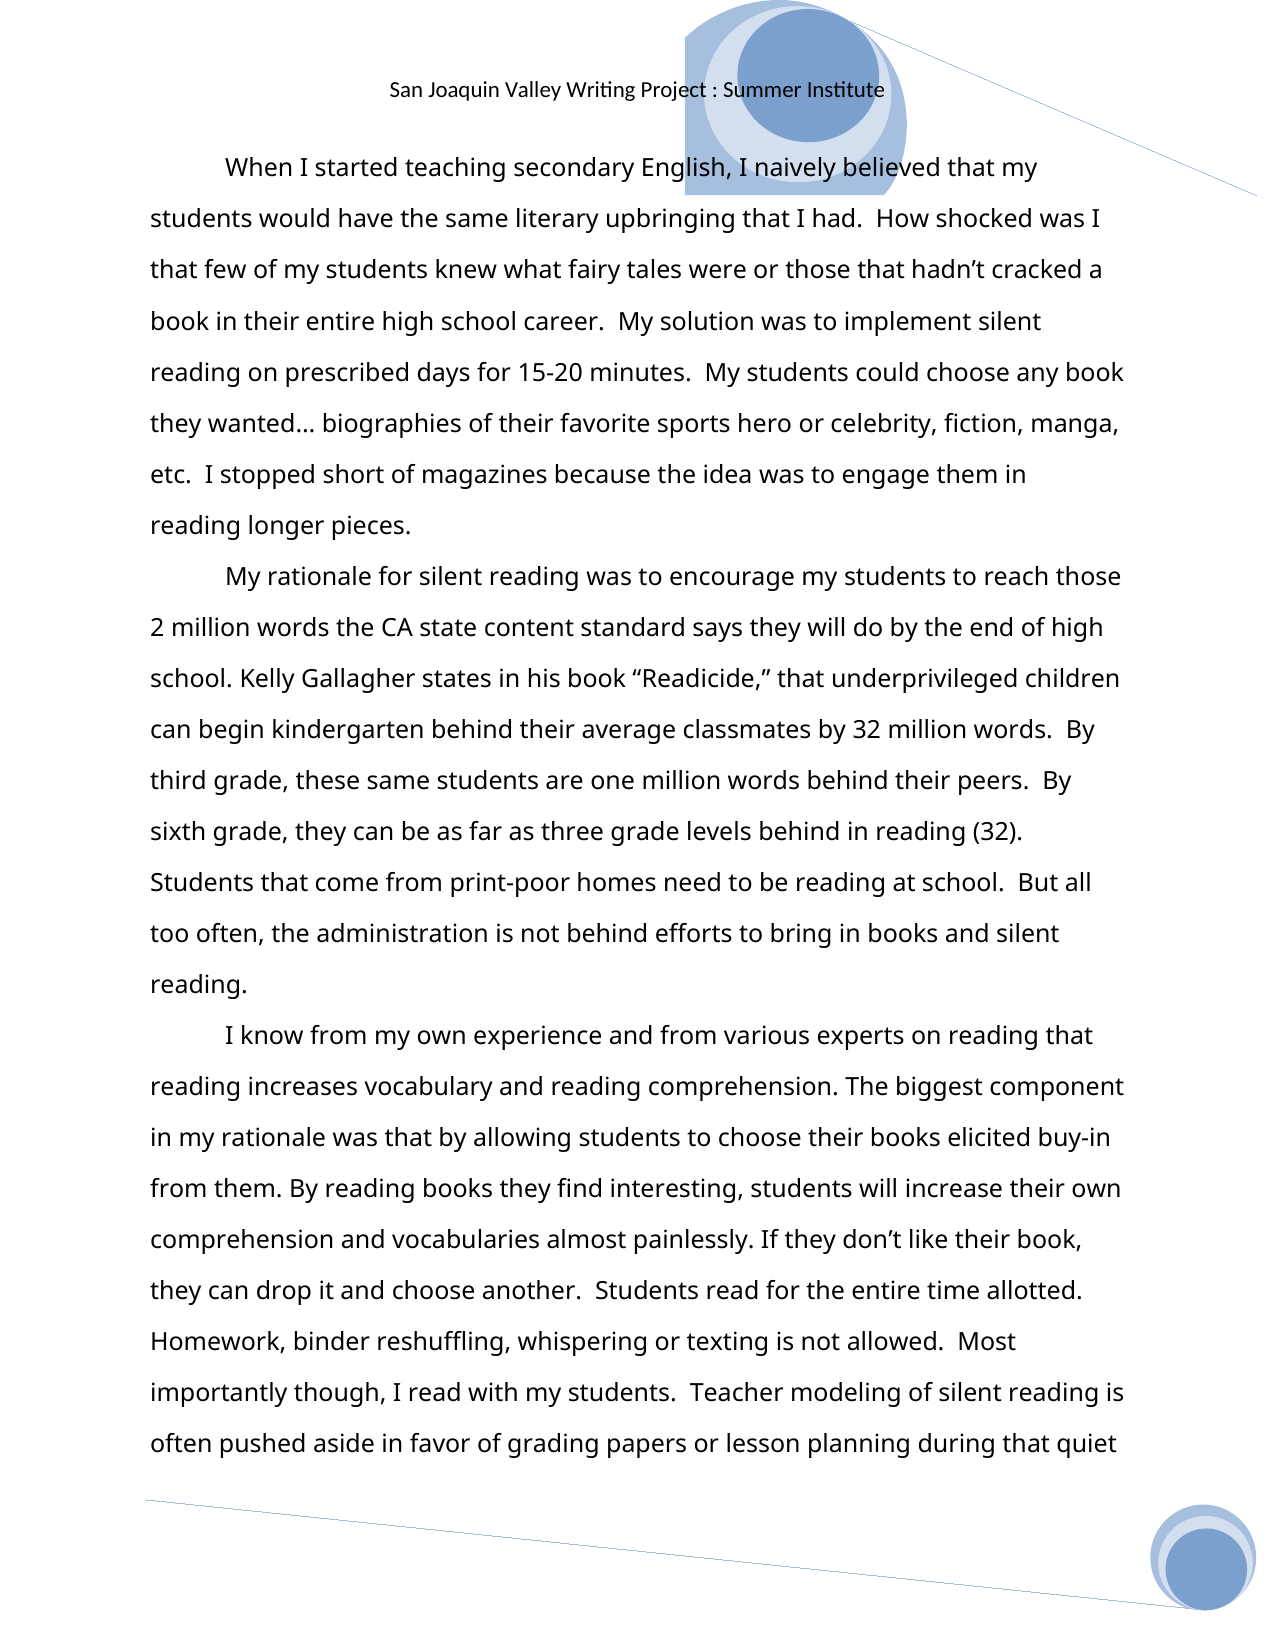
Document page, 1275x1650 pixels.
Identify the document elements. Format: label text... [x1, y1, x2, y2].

text My rationale for silent reading was to encourage my students to reach those 2 million words the CA state content standard says they will do by the end of high school. Kelly Gallagher states in his book “Readicide,” that underprivileged children can begin kindergarten behind their average classmates by 32 million words. By third grade, these same students are one million words behind their peers. By sixth grade, they can be as far as three grade levels behind in reading (32). Students that come from print-poor homes need to be reading at school. But all too often, the administration is not behind efforts to bring in books and silent reading. [150, 558, 1125, 1001]
text When I started teaching secondary English, I naively believed that my students would have the same literary upbringing that I had. How shocked was I that few of my students knew what fairy tales were or those that hadn’t cracked a book in their entire high school career. My solution was to implement silent reading on prescribed days for 15-20 minutes. My students could choose any book they wanted… biographies of their favorite sports hero or celebrity, fiction, manga, etc. I stopped short of magazines because the idea was to engage them in reading longer pieces. [150, 150, 1125, 541]
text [150, 1018, 1125, 1460]
